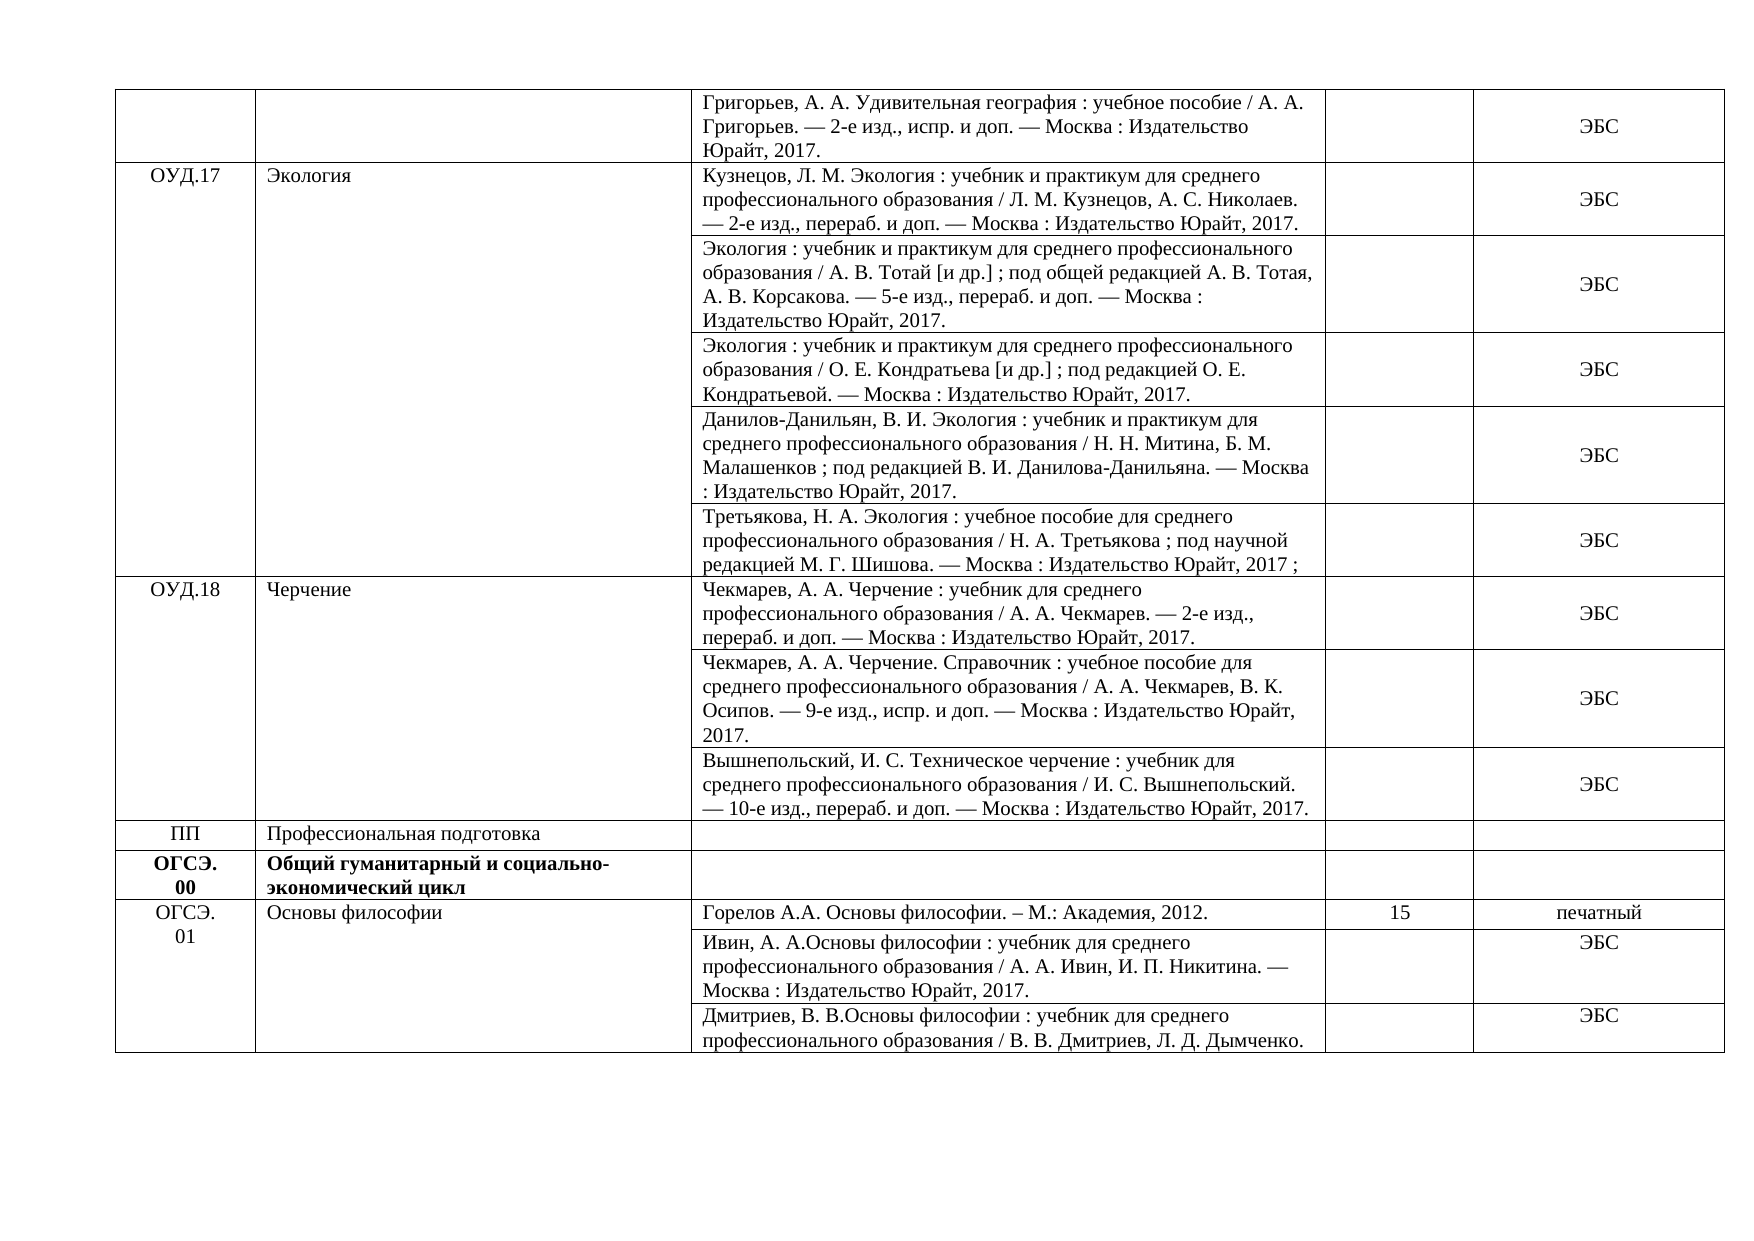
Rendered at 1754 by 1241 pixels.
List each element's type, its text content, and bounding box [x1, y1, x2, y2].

table_cell ЭБС [1474, 930, 1724, 1002]
table_cell ЭБС [1474, 333, 1724, 406]
table_cell [1326, 90, 1473, 162]
table_cell ЭБС [1474, 748, 1724, 820]
table_cell Профессиональная подготовка [256, 821, 691, 850]
table_cell ЭБС [1474, 407, 1724, 503]
table_cell ЭБС [1474, 236, 1724, 332]
table_cell ОУД.17 [116, 163, 255, 576]
table_cell Горелов А.А. Основы философии. – М.: Академия, 2012. [692, 900, 1325, 929]
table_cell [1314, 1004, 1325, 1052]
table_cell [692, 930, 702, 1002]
table_cell [1326, 821, 1473, 850]
table_cell [1326, 333, 1473, 406]
table_cell [1474, 821, 1724, 850]
table_cell [1326, 407, 1473, 503]
table_cell [1326, 504, 1473, 576]
table_cell Данилов-Данильян, В. И. Экология : учебник и практикум для среднего профессионального образования / Н. Н. Митина, Б. М. Малашенков ; под редакцией В. И. Данилова-Данильяна. — Москва : Издательство Юрайт, 2017. [692, 407, 1325, 503]
table_cell [1326, 930, 1473, 1002]
table_cell Черчение [256, 577, 691, 820]
table_cell печатный [1474, 900, 1724, 929]
table_cell ОУД.18 [116, 577, 255, 820]
table_cell Экология : учебник и практикум для среднего профессионального образования / О. Е. Кондратьева [и др.] ; под редакцией О. Е. Кондратьевой. — Москва : Издательство Юрайт, 2017. [692, 333, 1325, 406]
table_cell [692, 821, 1325, 850]
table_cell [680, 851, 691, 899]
table_cell ЭБС [1474, 1004, 1724, 1052]
table_cell 15 [1326, 900, 1473, 929]
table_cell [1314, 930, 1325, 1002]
table_cell ОГСЭ. 01 [116, 900, 255, 1052]
table_cell [1326, 748, 1473, 820]
table_cell [1326, 236, 1473, 332]
table_cell Экология : учебник и практикум для среднего профессионального образования / А. В. Тотай [и др.] ; под общей редакцией А. В. Тотая, А. В. Корсакова. — 5-е изд., перераб. и доп. — Москва : Издательство Юрайт, 2017. [692, 236, 1325, 332]
table_cell ЭБС [1474, 90, 1724, 162]
table_cell [1326, 851, 1473, 899]
table_cell Вышнепольский, И. С. Техническое черчение : учебник для среднего профессионального образования / И. С. Вышнепольский. — 10-е изд., перераб. и доп. — Москва : Издательство Юрайт, 2017. [692, 748, 1325, 820]
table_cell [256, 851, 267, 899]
table_cell Третьякова, Н. А. Экология : учебное пособие для среднего профессионального образования / Н. А. Третьякова ; под научной редакцией М. Г. Шишова. — Москва : Издательство Юрайт, 2017 ; [692, 504, 1325, 576]
table_cell Кузнецов, Л. М. Экология : учебник и практикум для среднего профессионального образования / Л. М. Кузнецов, А. С. Николаев. — 2-е изд., перераб. и доп. — Москва : Издательство Юрайт, 2017. [692, 163, 1325, 235]
table_cell Экология [256, 163, 691, 576]
table_cell [1326, 1004, 1473, 1052]
table_cell ПП [116, 821, 255, 850]
table_cell ЭБС [1474, 163, 1724, 235]
table_cell [1474, 851, 1724, 899]
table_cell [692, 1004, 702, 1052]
table_cell ЭБС [1474, 577, 1724, 649]
table_cell Чекмарев, А. А. Черчение : учебник для среднего профессионального образования / А. А. Чекмарев. — 2-е изд., перераб. и доп. — Москва : Издательство Юрайт, 2017. [692, 577, 1325, 649]
table_cell Григорьев, А. А. Удивительная география : учебное пособие / А. А. Григорьев. — 2-е изд., испр. и доп. — Москва : Издательство Юрайт, 2017. [692, 90, 1325, 162]
table_cell [1326, 650, 1473, 747]
table_cell [1326, 163, 1473, 235]
table_cell ЭБС [1474, 650, 1724, 747]
table_cell [692, 851, 1325, 899]
table_cell [1326, 577, 1473, 649]
table_cell ЭБС [1474, 504, 1724, 576]
table_cell Основы философии [256, 900, 691, 1052]
table_cell Чекмарев, А. А. Черчение. Справочник : учебное пособие для среднего профессионального образования / А. А. Чекмарев, В. К. Осипов. — 9-е изд., испр. и доп. — Москва : Издательство Юрайт, 2017. [692, 650, 1325, 747]
